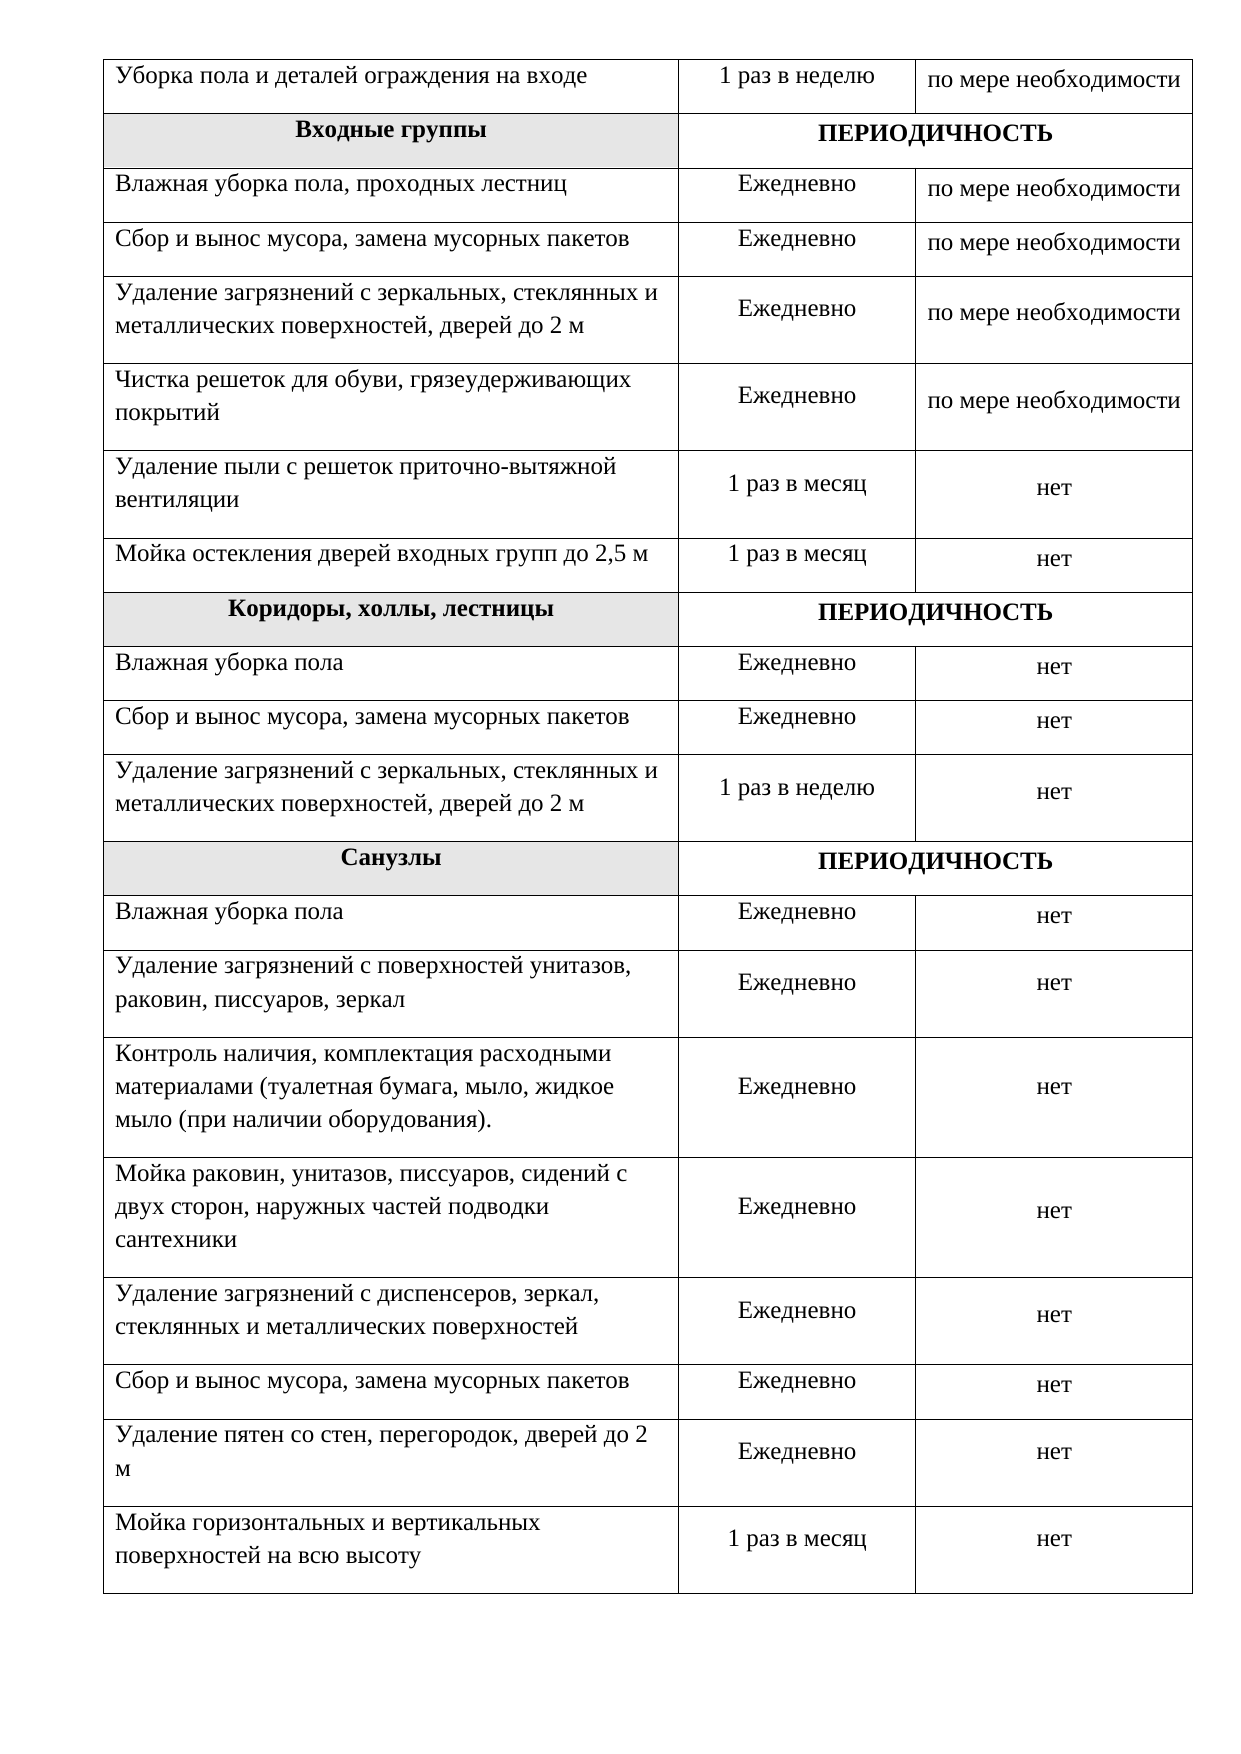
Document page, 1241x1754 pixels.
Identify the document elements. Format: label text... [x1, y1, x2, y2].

table_cell нет [916, 1507, 1192, 1593]
table_cell 1 раз в неделю [679, 755, 915, 841]
table_cell Коридоры, холлы, лестницы [104, 593, 678, 646]
table_cell Чистка решеток для обуви, грязеудерживающих покрытий [104, 364, 678, 450]
table_cell по мере необходимости [916, 169, 1192, 222]
table_cell Ежедневно [679, 364, 915, 450]
table_cell 1 раз в месяц [679, 539, 915, 592]
table_cell нет [916, 1158, 1192, 1277]
table_cell Ежедневно [679, 1278, 915, 1364]
table_cell нет [916, 1038, 1192, 1157]
table_cell нет [916, 1420, 1192, 1506]
table_cell нет [916, 896, 1192, 949]
table_cell Входные группы [104, 114, 678, 167]
table_cell Ежедневно [679, 277, 915, 363]
table_cell Удаление пыли с решеток приточно-вытяжной вентиляции [104, 451, 678, 537]
table_cell Влажная уборка пола [104, 896, 678, 949]
table_cell нет [916, 647, 1192, 700]
table_cell Удаление пятен со стен, перегородок, дверей до 2 м [104, 1420, 678, 1506]
table_cell Ежедневно [679, 896, 915, 949]
table_cell Ежедневно [679, 1420, 915, 1506]
table_cell ПЕРИОДИЧНОСТЬ [679, 842, 1192, 895]
table_cell Ежедневно [679, 1158, 915, 1277]
table_cell Мойка раковин, унитазов, писсуаров, сидений с двух сторон, наружных частей подводки сантехники [104, 1158, 678, 1277]
table_cell Уборка пола и деталей ограждения на входе [104, 60, 678, 113]
table_cell нет [916, 951, 1192, 1037]
table_cell нет [916, 755, 1192, 841]
table_cell Ежедневно [679, 647, 915, 700]
table_cell 1 раз в неделю [679, 60, 915, 113]
table_cell Удаление загрязнений с диспенсеров, зеркал, стеклянных и металлических поверхностей [104, 1278, 678, 1364]
table_cell Мойка остекления дверей входных групп до 2,5 м [104, 539, 678, 592]
table_cell нет [916, 1278, 1192, 1364]
table_cell Ежедневно [679, 1038, 915, 1157]
table_cell Контроль наличия, комплектация расходными материалами (туалетная бумага, мыло, жидкое мыло (при наличии оборудования). [104, 1038, 678, 1157]
table_cell Влажная уборка пола, проходных лестниц [104, 169, 678, 222]
table_cell ПЕРИОДИЧНОСТЬ [679, 114, 1192, 167]
table_cell 1 раз в месяц [679, 451, 915, 537]
table_cell Ежедневно [679, 701, 915, 754]
table_cell по мере необходимости [916, 364, 1192, 450]
table_cell по мере необходимости [916, 223, 1192, 276]
table_cell Ежедневно [679, 169, 915, 222]
table_cell Удаление загрязнений с зеркальных, стеклянных и металлических поверхностей, дверей до 2 м [104, 277, 678, 363]
table_cell Ежедневно [679, 951, 915, 1037]
table_cell нет [916, 451, 1192, 537]
table_cell по мере необходимости [916, 277, 1192, 363]
table_cell Удаление загрязнений с поверхностей унитазов, раковин, писсуаров, зеркал [104, 951, 678, 1037]
table_cell Сбор и вынос мусора, замена мусорных пакетов [104, 223, 678, 276]
table_cell нет [916, 539, 1192, 592]
table_cell Мойка горизонтальных и вертикальных поверхностей на всю высоту [104, 1507, 678, 1593]
table_cell 1 раз в месяц [679, 1507, 915, 1593]
table_cell Ежедневно [679, 1365, 915, 1418]
table_cell Влажная уборка пола [104, 647, 678, 700]
table_cell Удаление загрязнений с зеркальных, стеклянных и металлических поверхностей, дверей до 2 м [104, 755, 678, 841]
table_cell нет [916, 1365, 1192, 1418]
table_cell нет [916, 701, 1192, 754]
table_cell Ежедневно [679, 223, 915, 276]
table_cell Сбор и вынос мусора, замена мусорных пакетов [104, 701, 678, 754]
table_cell по мере необходимости [916, 60, 1192, 113]
table_cell ПЕРИОДИЧНОСТЬ [679, 593, 1192, 646]
table_cell Сбор и вынос мусора, замена мусорных пакетов [104, 1365, 678, 1418]
table_cell Санузлы [104, 842, 678, 895]
